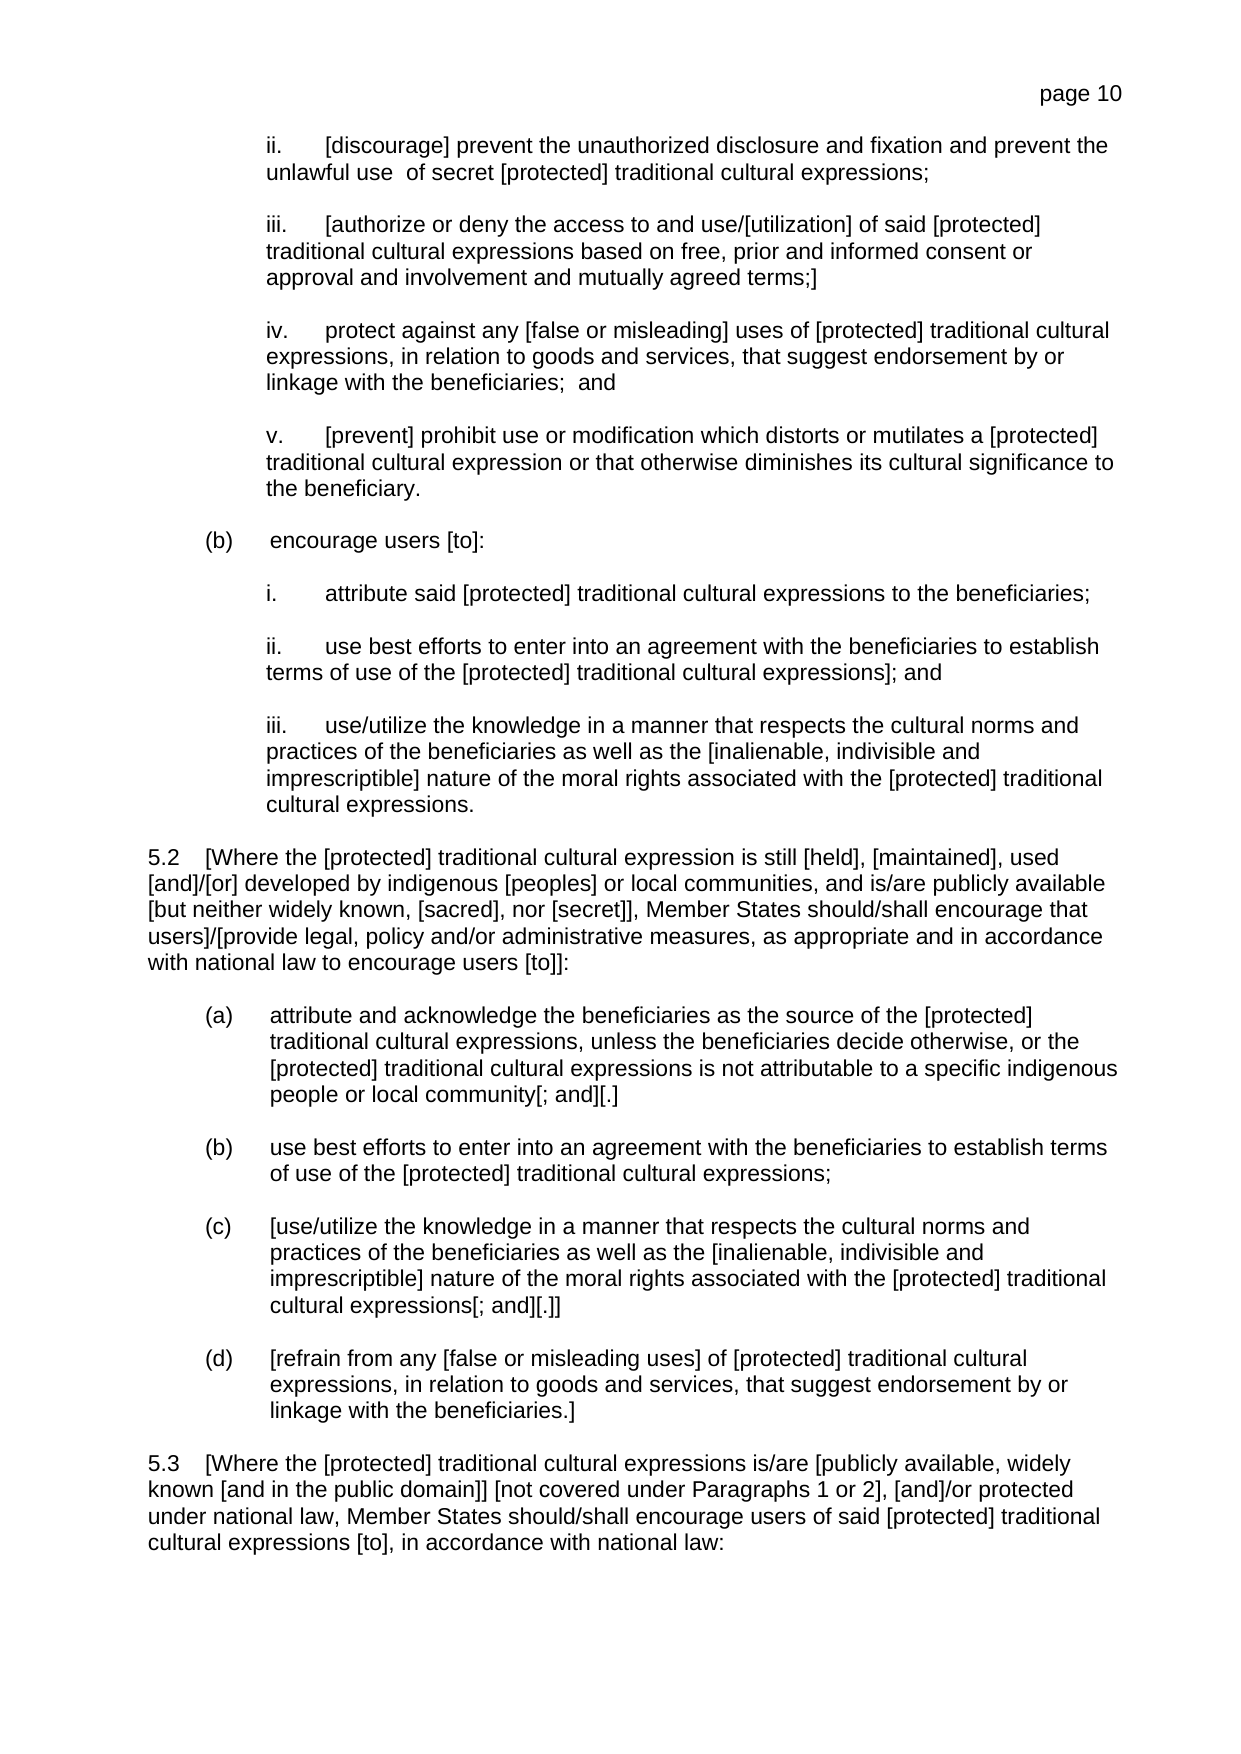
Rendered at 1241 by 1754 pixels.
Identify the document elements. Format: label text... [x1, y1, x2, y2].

text 5.3 [Where the [protected] traditional cultural expressions is/are [publicly available, widely known [and in the public domain]] [not covered under Paragraphs 1 or 2], [and]/or protected under national law, Member States should/shall encourage users of said [protected] traditional cultural expressions [to], in accordance with national law: [148, 1450, 1122, 1555]
text (a) attribute and acknowledge the beneficiaries as the source of the [protected] traditional cultural expressions, unless the beneficiaries decide otherwise, or the [protected] traditional cultural expressions is not attributable to a specific indigenous people or local community[; and][.] [205, 1002, 1122, 1107]
text iv. protect against any [false or misleading] uses of [protected] traditional cultural expressions, in relation to goods and services, that suggest endorsement by or linkage with the beneficiaries; and [266, 317, 1122, 396]
text iii. use/utilize the knowledge in a manner that respects the cultural norms and practices of the beneficiaries as well as the [inalienable, indivisible and imprescriptible] nature of the moral rights associated with the [protected] traditional cultural expressions. [266, 712, 1122, 817]
text (b) use best efforts to enter into an agreement with the beneficiaries to establish terms of use of the [protected] traditional cultural expressions; [205, 1134, 1122, 1186]
text 5.2 [Where the [protected] traditional cultural expression is still [held], [maintained], used [and]/[or] developed by indigenous [peoples] or local communities, and is/are publicly available [but neither widely known, [sacred], nor [secret]], Member States should/shall encourage that users]/[provide legal, policy and/or administrative measures, as appropriate and in accordance with national law to encourage users [to]]: [148, 844, 1122, 976]
text v. [prevent] prohibit use or modification which distorts or mutilates a [protected] traditional cultural expression or that otherwise diminishes its cultural significance to the beneficiary. [266, 422, 1122, 501]
text (b) encourage users [to]: [205, 527, 1122, 554]
text i. attribute said [protected] traditional cultural expressions to the beneficiaries; [266, 580, 1122, 607]
text (d) [refrain from any [false or misleading uses] of [protected] traditional cultural expressions, in relation to goods and services, that suggest endorsement by or linkage with the beneficiaries.] [205, 1344, 1122, 1423]
text ii. use best efforts to enter into an agreement with the beneficiaries to establish terms of use of the [protected] traditional cultural expressions]; and [266, 633, 1122, 686]
text (c) [use/utilize the knowledge in a manner that respects the cultural norms and practices of the beneficiaries as well as the [inalienable, indivisible and imprescriptible] nature of the moral rights associated with the [protected] traditional cultural expressions[; and][.]] [205, 1213, 1122, 1318]
text iii. [authorize or deny the access to and use/[utilization] of said [protected] traditional cultural expressions based on free, prior and informed consent or approval and involvement and mutually agreed terms;] [266, 211, 1122, 290]
text ii. [discourage] prevent the unauthorized disclosure and fixation and prevent the unlawful use of secret [protected] traditional cultural expressions; [266, 132, 1122, 185]
